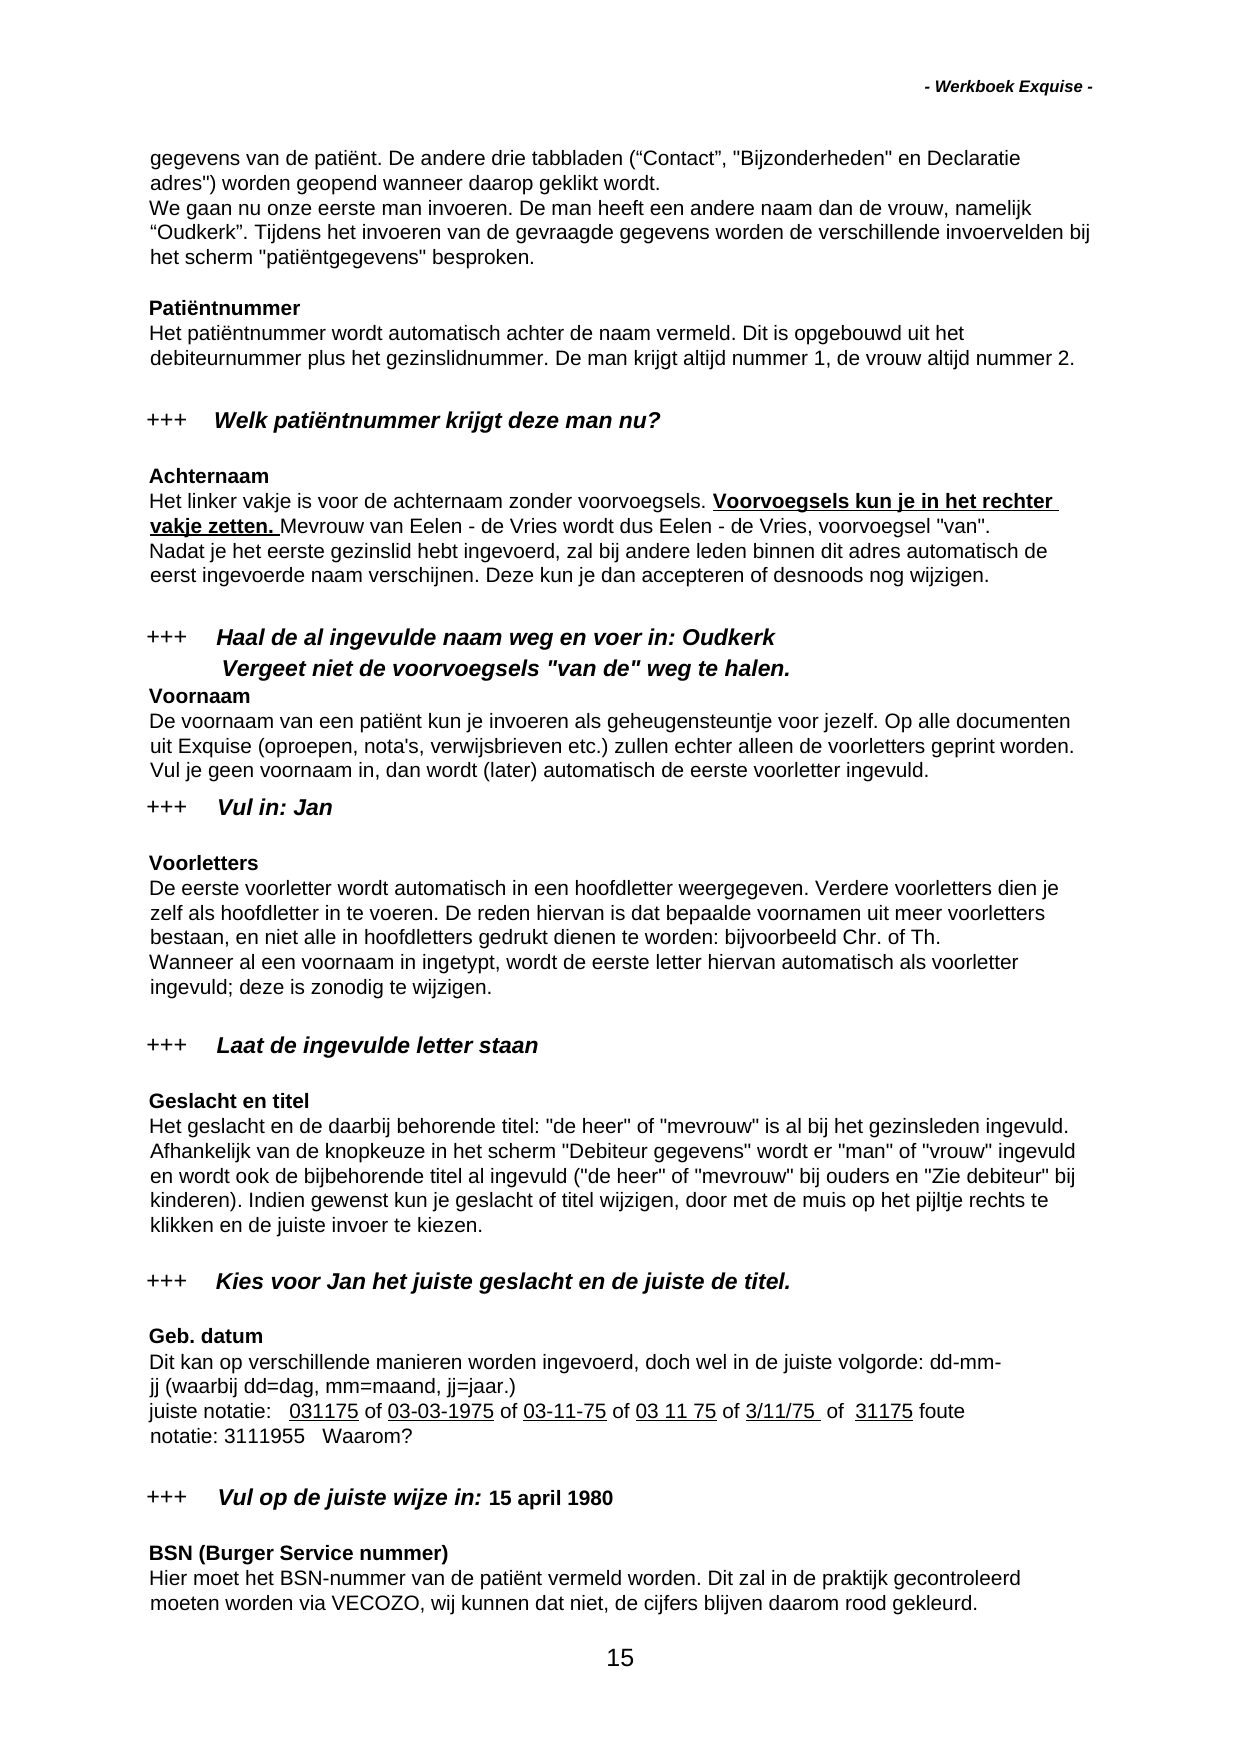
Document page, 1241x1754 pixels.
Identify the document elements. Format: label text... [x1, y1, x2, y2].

subtitle Geslacht en titel [149, 1089, 1091, 1113]
text Nadat je het eerste gezinslid hebt ingevoerd, zal bij andere leden binnen dit adres automatisch de eerst ingevoerde naam verschijnen. Deze kun je dan accepteren of desnoods nog wijzigen. [149, 538, 1091, 587]
text +++ Vul in: Jan [146, 789, 1091, 822]
text De voornaam van een patiënt kun je invoeren als geheugensteuntje voor jezelf. Op alle documenten uit Exquise (oproepen, nota's, verwijsbrieven etc.) zullen echter alleen de voorletters geprint worden. Vul je geen voornaam in, dan wordt (later) automatisch de eerste voorletter ingevuld. [149, 709, 1091, 782]
subtitle Voornaam [149, 684, 1091, 708]
text Het linker vakje is voor de achternaam zonder voorvoegsels. Voorvoegsels kun je in het rechter vakje zetten. Mevrouw van Eelen - de Vries wordt dus Eelen - de Vries, voorvoegsel "van". [149, 489, 1091, 537]
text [149, 146, 1091, 194]
subtitle Geb. datum [149, 1324, 1091, 1348]
text juiste notatie: 031175 of 03-03-1975 of 03-11-75 of 03 11 75 of 3/11/75 of 31175 foute notatie: 3111955 Waarom? [149, 1399, 975, 1448]
subtitle Achternaam [149, 463, 1091, 487]
subtitle BSN (Burger Service nummer) [149, 1541, 1091, 1565]
text De eerste voorletter wordt automatisch in een hoofdletter weergegeven. Verdere voorletters dien je zelf als hoofdletter in te voeren. De reden hiervan is dat bepaalde voornamen uit meer voorletters bestaan, en niet alle in hoofdletters gedrukt dienen te worden: bijvoorbeeld Chr. of Th. [149, 876, 1091, 949]
text Het geslacht en de daarbij behorende titel: "de heer" of "mevrouw" is al bij het gezinsleden ingevuld. Afhankelijk van de knopkeuze in het scherm "Debiteur gegevens" wordt er "man" of "vrouw" ingevuld en wordt ook de bijbehorende titel al ingevuld ("de heer" of "mevrouw" bij ouders en "Zie debiteur" bij kinderen). Indien gewenst kun je geslacht of titel wijzigen, door met de muis op het pijltje rechts te klikken en de juiste invoer te kiezen. [149, 1114, 1091, 1237]
subtitle Voorletters [149, 850, 1091, 874]
text Hier moet het BSN-nummer van de patiënt vermeld worden. Dit zal in de praktijk gecontroleerd moeten worden via VECOZO, wij kunnen dat niet, de cijfers blijven daarom rood gekleurd. [149, 1566, 1091, 1614]
text +++ Vul op de juiste wijze in: 15 april 1980 [146, 1480, 1091, 1512]
text +++ Laat de ingevulde letter staan [146, 1028, 1091, 1061]
text +++ Haal de al ingevulde naam weg en voer in: Oudkerk [146, 620, 1091, 653]
text +++ Welk patiëntnummer krijgt deze man nu? [146, 403, 1091, 435]
text Vergeet niet de voorvoegsels "van de" weg te halen. [221, 655, 1091, 682]
text Dit kan op verschillende manieren worden ingevoerd, doch wel in de juiste volgorde: dd-mm-jj (waarbij dd=dag, mm=maand, jj=jaar.) [149, 1350, 1006, 1398]
text Het patiëntnummer wordt automatisch achter de naam vermeld. Dit is opgebouwd uit het debiteurnummer plus het gezinslidnummer. De man krijgt altijd nummer 1, de vrouw altijd nummer 2. [149, 321, 1091, 369]
text +++ Kies voor Jan het juiste geslacht en de juiste de titel. [146, 1263, 1091, 1296]
text Wanneer al een voornaam in ingetypt, wordt de eerste letter hiervan automatisch als voorletter ingevuld; deze is zonodig te wijzigen. [149, 950, 1091, 998]
subtitle Patiëntnummer [149, 296, 1091, 319]
text We gaan nu onze eerste man invoeren. De man heeft een andere naam dan de vrouw, namelijk “Oudkerk”. Tijdens het invoeren van de gevraagde gegevens worden de verschillende invoervelden bij het scherm "patiëntgegevens" besproken. [149, 196, 1091, 269]
